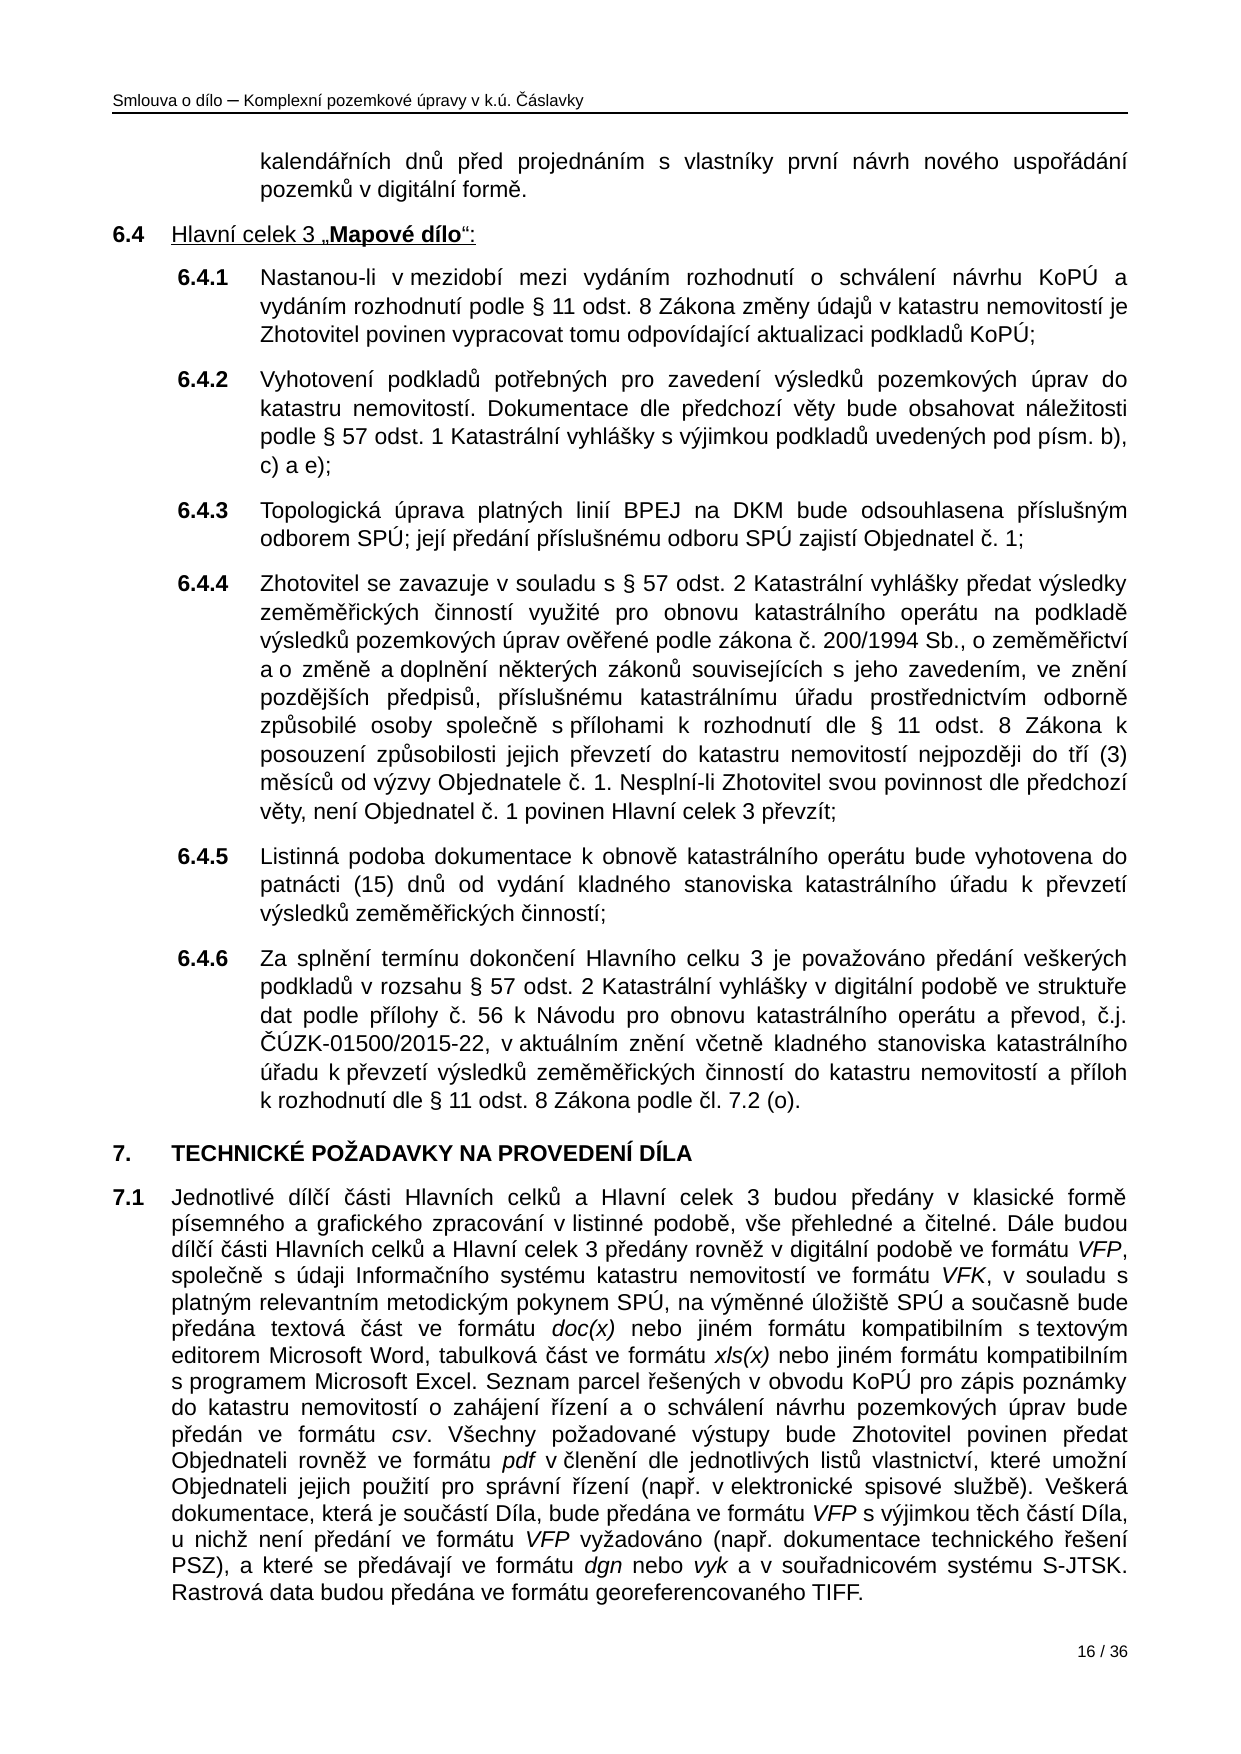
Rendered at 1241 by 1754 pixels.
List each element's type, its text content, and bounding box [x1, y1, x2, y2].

text Hlavní celek 3 „Mapové dílo“: [112, 221, 1128, 248]
text Technické požadavky na provedení díla [112, 1140, 1128, 1167]
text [177, 148, 1128, 202]
text Zhotovitel se zavazuje v souladu s § 57 odst. 2 Katastrální vyhlášky předat výsledky zeměměřických činností využité pro obnovu katastrálního operátu na podkladě výsledků pozemkových úprav ověřené podle zákona č. 200/1994 Sb., o zeměměřictví a o změně a doplnění některých zákonů souvisejících s jeho zavedením, ve znění pozdějších předpisů, příslušnému katastrálnímu úřadu prostřednictvím odborně způsobilé osoby společně s přílohami k rozhodnutí dle § 11 odst. 8 Zákona k posouzení způsobilosti jejich převzetí do katastru nemovitostí nejpozději do tří (3) měsíců od výzvy Objednatele č. 1. Nesplní-li Zhotovitel svou povinnost dle předchozí věty, není Objednatel č. 1 povinen Hlavní celek 3 převzít; [177, 570, 1128, 824]
text Topologická úprava platných linií BPEJ na DKM bude odsouhlasena příslušným odborem SPÚ; její předání příslušnému odboru SPÚ zajistí Objednatel č. 1; [177, 497, 1128, 551]
text Za splnění termínu dokončení Hlavního celku 3 je považováno předání veškerých podkladů v rozsahu § 57 odst. 2 Katastrální vyhlášky v digitální podobě ve struktuře dat podle přílohy č. 56 k Návodu pro obnovu katastrálního operátu a převod, č.j. ČÚZK-01500/2015-22, v aktuálním znění včetně kladného stanoviska katastrálního úřadu k převzetí výsledků zeměměřických činností do katastru nemovitostí a příloh k rozhodnutí dle § 11 odst. 8 Zákona podle čl. 7.2 (o). [177, 945, 1128, 1113]
text Vyhotovení podkladů potřebných pro zavedení výsledků pozemkových úprav do katastru nemovitostí. Dokumentace dle předchozí věty bude obsahovat náležitosti podle § 57 odst. 1 Katastrální vyhlášky s výjimkou podkladů uvedených pod písm. b), c) a e); [177, 366, 1128, 478]
text Nastanou-li v mezidobí mezi vydáním rozhodnutí o schválení návrhu KoPÚ a vydáním rozhodnutí podle § 11 odst. 8 Zákona změny údajů v katastru nemovitostí je Zhotovitel povinen vypracovat tomu odpovídající aktualizaci podkladů KoPÚ; [177, 264, 1128, 347]
text Jednotlivé dílčí části Hlavních celků a Hlavní celek 3 budou předány v klasické formě písemného a grafického zpracování v listinné podobě, vše přehledné a čitelné. Dále budou dílčí části Hlavních celků a Hlavní celek 3 předány rovněž v digitální podobě ve formátu VFP, společně s údaji Informačního systému katastru nemovitostí ve formátu VFK, v souladu s platným relevantním metodickým pokynem SPÚ, na výměnné úložiště SPÚ a současně bude předána textová část ve formátu doc(x) nebo jiném formátu kompatibilním s textovým editorem Microsoft Word, tabulková část ve formátu xls(x) nebo jiném formátu kompatibilním s programem Microsoft Excel. Seznam parcel řešených v obvodu KoPÚ pro zápis poznámky do katastru nemovitostí o zahájení řízení a o schválení návrhu pozemkových úprav bude předán ve formátu csv. Všechny požadované výstupy bude Zhotovitel povinen předat Objednateli rovněž ve formátu pdf v členění dle jednotlivých listů vlastnictví, které umožní Objednateli jejich použití pro správní řízení (např. v elektronické spisové službě). Veškerá dokumentace, která je součástí Díla, bude předána ve formátu VFP s výjimkou těch částí Díla, u nichž není předání ve formátu VFP vyžadováno (např. dokumentace technického řešení PSZ), a které se předávají ve formátu dgn nebo vyk a v souřadnicovém systému S-JTSK. Rastrová data budou předána ve formátu georeferencovaného TIFF. [112, 1183, 1128, 1605]
text Listinná podoba dokumentace k obnově katastrálního operátu bude vyhotovena do patnácti (15) dnů od vydání kladného stanoviska katastrálního úřadu k převzetí výsledků zeměměřických činností; [177, 843, 1128, 926]
